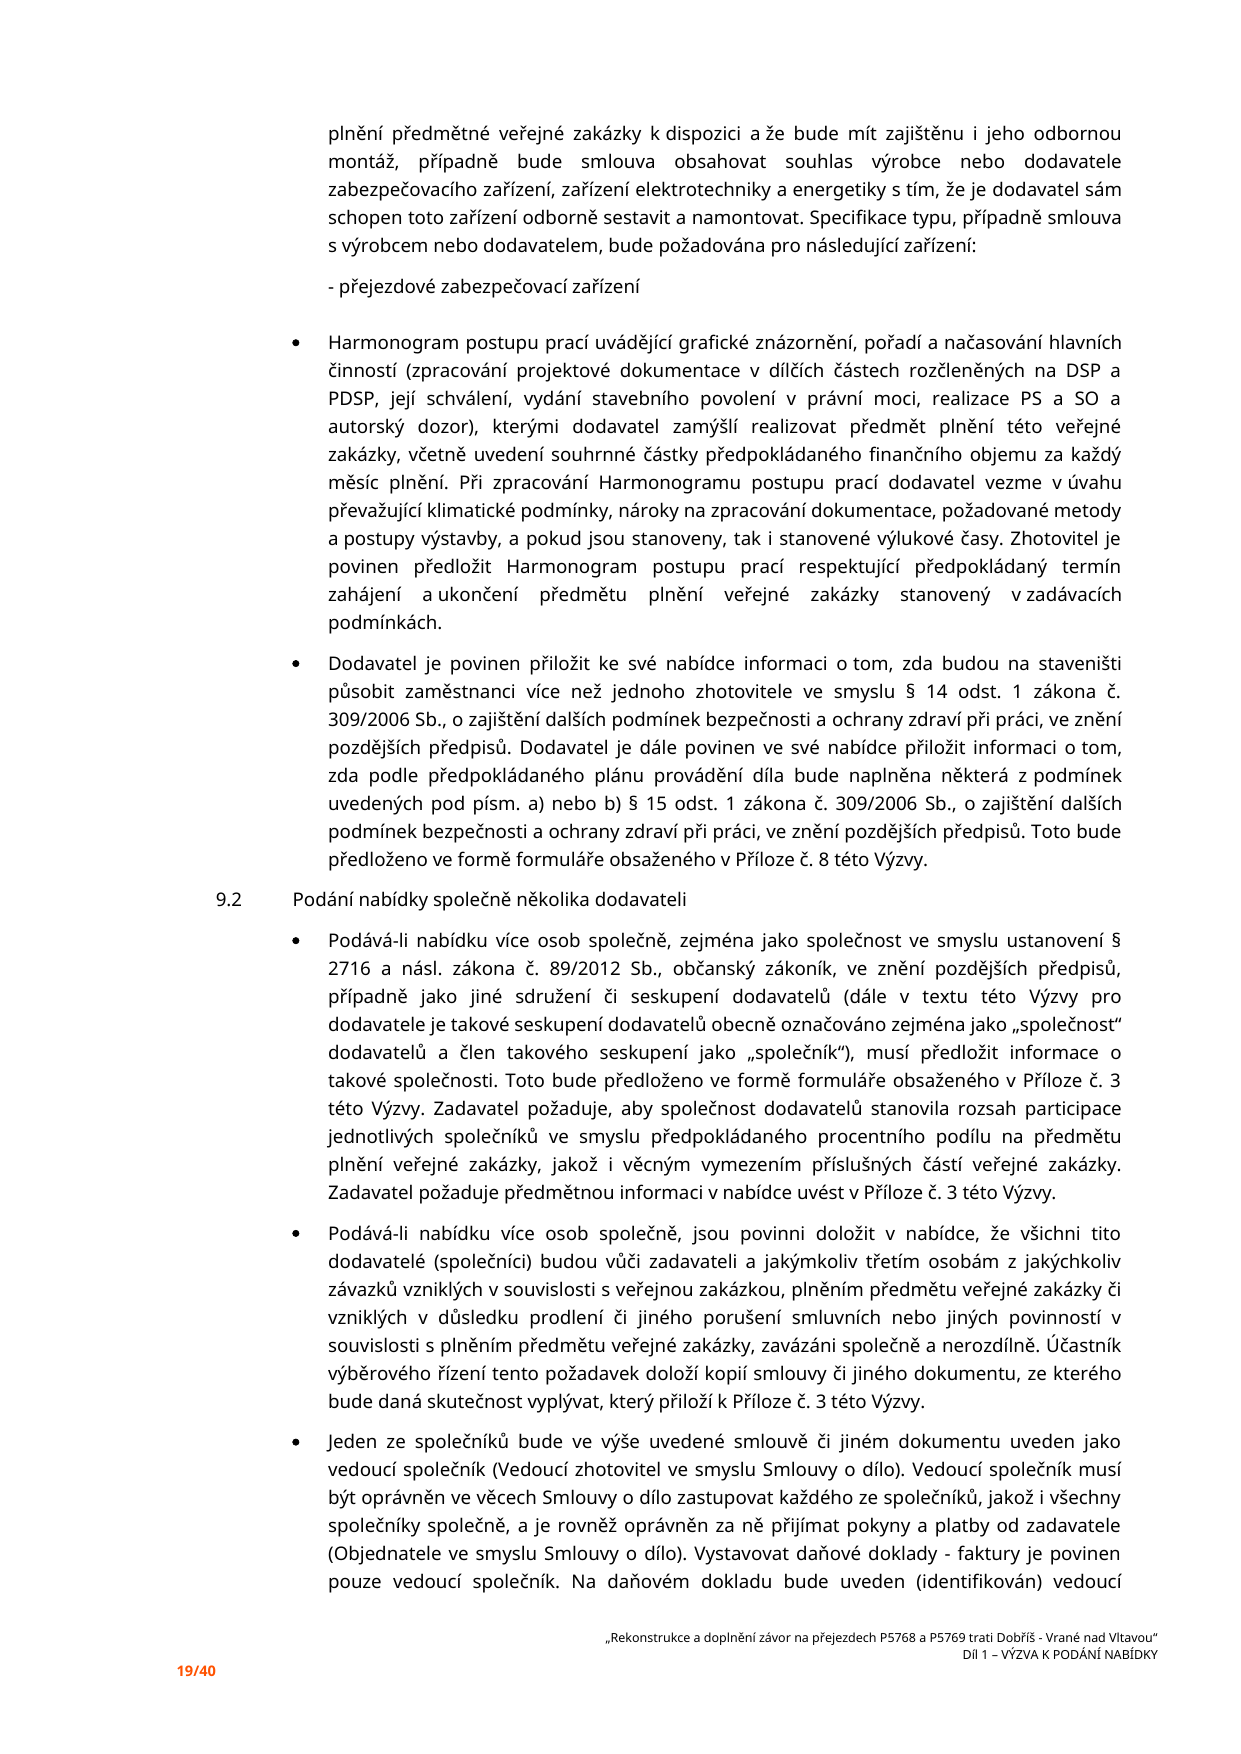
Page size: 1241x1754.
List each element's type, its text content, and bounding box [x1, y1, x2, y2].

text Podává-li nabídku více osob společně, jsou povinni doložit v nabídce, že všichni tito dodavatelé (společníci) budou vůči zadavateli a jakýmkoliv třetím osobám z jakýchkoliv závazků vzniklých v souvislosti s veřejnou zakázkou, plněním předmětu veřejné zakázky či vzniklých v důsledku prodlení či jiného porušení smluvních nebo jiných povinností v souvislosti s plněním předmětu veřejné zakázky, zavázáni společně a nerozdílně. Účastník výběrového řízení tento požadavek doloží kopií smlouvy či jiného dokumentu, ze kterého bude daná skutečnost vyplývat, který přiloží k Příloze č. 3 této Výzvy. [292, 1220, 1122, 1413]
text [292, 1428, 1122, 1594]
text Harmonogram postupu prací uvádějící grafické znázornění, pořadí a načasování hlavních činností (zpracování projektové dokumentace v dílčích částech rozčleněných na DSP a PDSP, její schválení, vydání stavebního povolení v právní moci, realizace PS a SO a autorský dozor), kterými dodavatel zamýšlí realizovat předmět plnění této veřejné zakázky, včetně uvedení souhrnné částky předpokládaného finančního objemu za každý měsíc plnění. Při zpracování Harmonogramu postupu prací dodavatel vezme v úvahu převažující klimatické podmínky, nároky na zpracování dokumentace, požadované metody a postupy výstavby, a pokud jsou stanoveny, tak i stanovené výlukové časy. Zhotovitel je povinen předložit Harmonogram postupu prací respektující předpokládaný termín zahájení a ukončení předmětu plnění veřejné zakázky stanovený v zadávacích podmínkách. [292, 329, 1122, 635]
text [292, 121, 1122, 258]
text Podání nabídky společně několika dodavateli [216, 887, 1122, 912]
list - přejezdové zabezpečovací zařízení [328, 273, 1122, 299]
text Podává-li nabídku více osob společně, zejména jako společnost ve smyslu ustanovení § 2716 a násl. zákona č. 89/2012 Sb., občanský zákoník, ve znění pozdějších předpisů, případně jako jiné sdružení či seskupení dodavatelů (dále v textu této Výzvy pro dodavatele je takové seskupení dodavatelů obecně označováno zejména jako „společnost“ dodavatelů a člen takového seskupení jako „společník“), musí předložit informace o takové společnosti. Toto bude předloženo ve formě formuláře obsaženého v Příloze č. 3 této Výzvy. Zadavatel požaduje, aby společnost dodavatelů stanovila rozsah participace jednotlivých společníků ve smyslu předpokládaného procentního podílu na předmětu plnění veřejné zakázky, jakož i věcným vymezením příslušných částí veřejné zakázky. Zadavatel požaduje předmětnou informaci v nabídce uvést v Příloze č. 3 této Výzvy. [292, 927, 1122, 1205]
text Dodavatel je povinen přiložit ke své nabídce informaci o tom, zda budou na staveništi působit zaměstnanci více než jednoho zhotovitele ve smyslu § 14 odst. 1 zákona č. 309/2006 Sb., o zajištění dalších podmínek bezpečnosti a ochrany zdraví při práci, ve znění pozdějších předpisů. Dodavatel je dále povinen ve své nabídce přiložit informaci o tom, zda podle předpokládaného plánu provádění díla bude naplněna některá z podmínek uvedených pod písm. a) nebo b) § 15 odst. 1 zákona č. 309/2006 Sb., o zajištění dalších podmínek bezpečnosti a ochrany zdraví při práci, ve znění pozdějších předpisů. Toto bude předloženo ve formě formuláře obsaženého v Příloze č. 8 této Výzvy. [292, 650, 1122, 872]
